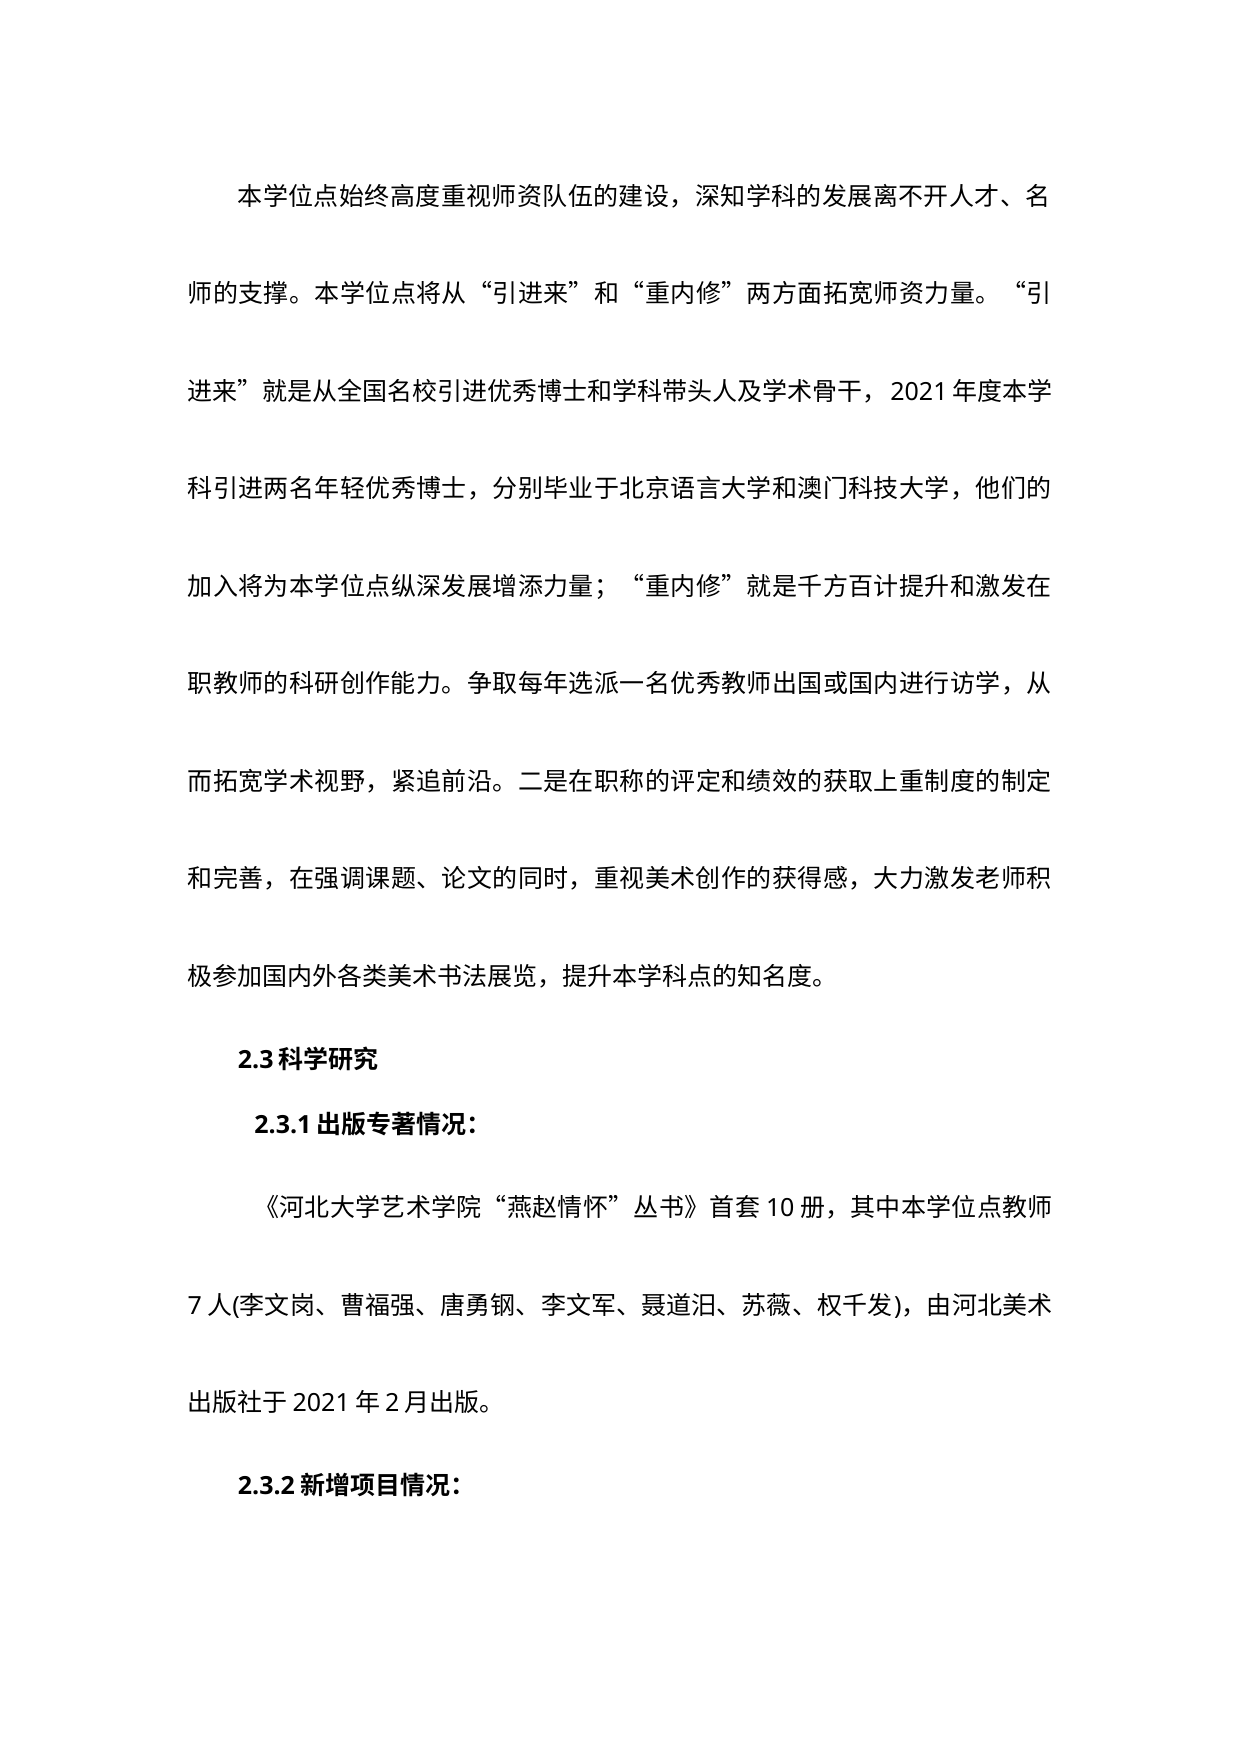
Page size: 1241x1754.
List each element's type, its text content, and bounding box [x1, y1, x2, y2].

text 2.3.2新增项目情况： [187, 1451, 1053, 1516]
subtitle 《河北大学艺术学院“燕赵情怀”丛书》首套10册，其中本学位点教师7人(李文岗、曹福强、唐勇钢、李文军、聂道汨、苏薇、权千发)，由河北美术出版社于2021年2月出版。 [187, 1173, 1053, 1433]
text 本学位点始终高度重视师资队伍的建设，深知学科的发展离不开人才、名师的支撑。本学位点将从“引进来”和“重内修”两方面拓宽师资力量。“引进来”就是从全国名校引进优秀博士和学科带头人及学术骨干，2021年度本学科引进两名年轻优秀博士，分别毕业于北京语言大学和澳门科技大学，他们的加入将为本学位点纵深发展增添力量；“重内修”就是千方百计提升和激发在职教师的科研创作能力。争取每年选派一名优秀教师出国或国内进行访学，从而拓宽学术视野，紧追前沿。二是在职称的评定和绩效的获取上重制度的制定和完善，在强调课题、论文的同时，重视美术创作的获得感，大力激发老师积极参加国内外各类美术书法展览，提升本学科点的知名度。 [187, 162, 1053, 1007]
subtitle 2.3.1出版专著情况： [187, 1090, 1053, 1155]
text 2.3科学研究 [187, 1025, 1053, 1090]
